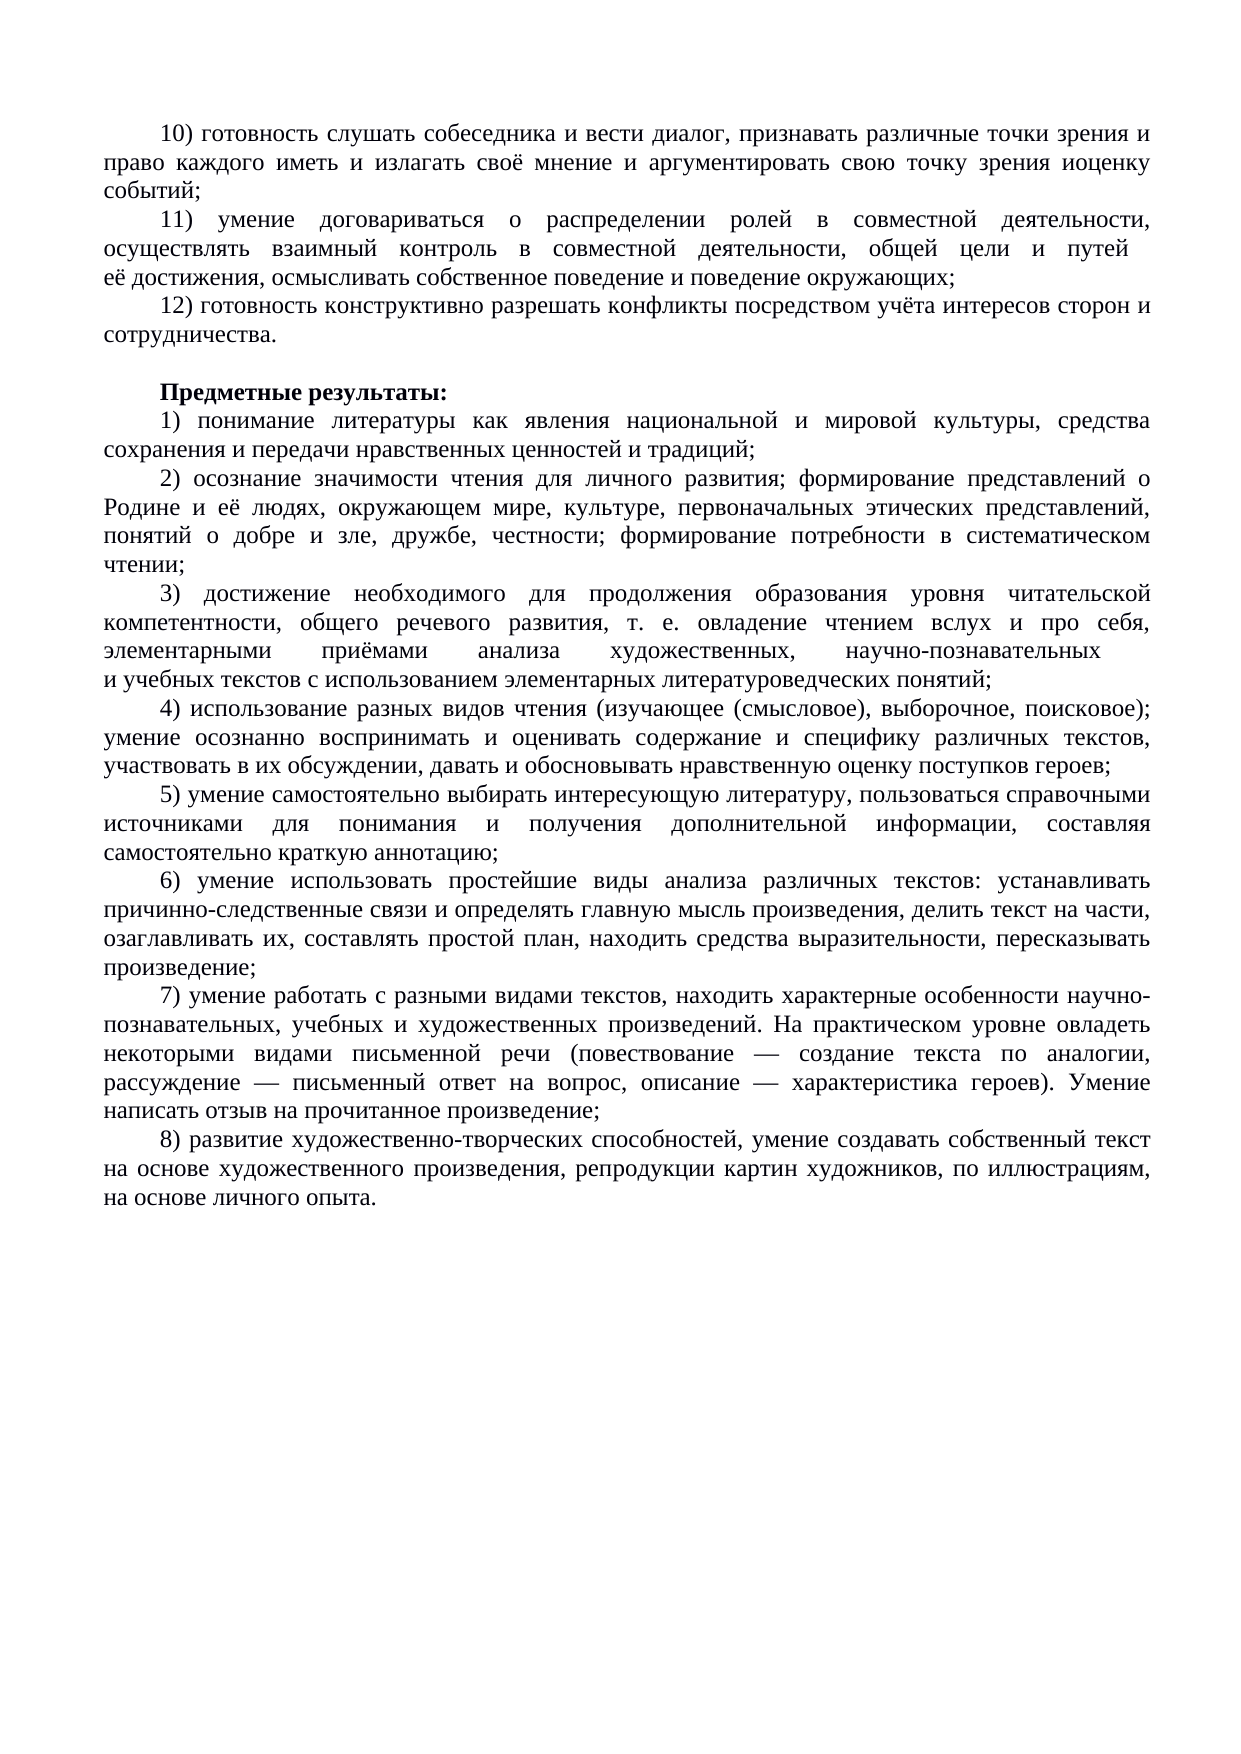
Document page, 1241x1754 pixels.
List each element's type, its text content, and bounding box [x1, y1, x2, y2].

text 8) развитие художественно-творческих способностей, умение создавать собственный текст на основе художественного произведения, репродукции картин художников, по иллюстрациям, на основе личного опыта. [103, 1124, 1152, 1211]
text 6) умение использовать простейшие виды анализа различных текстов: устанавливать причинно-следственные связи и определять главную мысль произведения, делить текст на части, озаглавливать их, составлять простой план, находить средства выразительности, пересказывать произведение; [103, 866, 1152, 981]
text 2) осознание значимости чтения для личного развития; формирование представлений о Родине и её людях, окружающем мире, культуре, первоначальных этических представлений, понятий о добре и зле, дружбе, честности; формирование потребности в систематическом чтении; [103, 463, 1152, 578]
text 11) умение договариваться о распределении ролей в совместной деятельности, осуществлять взаимный контроль в совместной деятельности, общей цели и путей её достижения, осмысливать собственное поведение и поведение окружающих; [103, 204, 1152, 291]
text 3) достижение необходимого для продолжения образования уровня читательской компетентности, общего речевого развития, т. е. овладение чтением вслух и про себя, элементарными приёмами анализа художественных, научно-познавательных и учебных текстов с использованием элементарных литературоведческих понятий; [103, 578, 1152, 693]
text 5) умение самостоятельно выбирать интересующую литературу, пользоваться справочными источниками для понимания и получения дополнительной информации, составляя самостоятельно краткую аннотацию; [103, 779, 1152, 866]
text 12) готовность конструктивно разрешать конфликты посредством учёта интересов сторон и сотрудничества. [103, 291, 1152, 348]
text Предметные результаты: [103, 377, 1152, 406]
text 10) готовность слушать собеседника и вести диалог, признавать различные точки зрения и право каждого иметь и излагать своё мнение и аргументировать свою точку зрения иоценку событий; [103, 118, 1152, 204]
text 1) понимание литературы как явления национальной и мировой культуры, средства сохранения и передачи нравственных ценностей и традиций; [103, 406, 1152, 463]
text 7) умение работать с разными видами текстов, находить характерные особенности научно-познавательных, учебных и художественных произведений. На практическом уровне овладеть некоторыми видами письменной речи (повествование — создание текста по аналогии, рассуждение — письменный ответ на вопрос, описание — характеристика героев). Умение написать отзыв на прочитанное произведение; [103, 981, 1152, 1124]
text 4) использование разных видов чтения (изучающее (смысловое), выборочное, поисковое); умение осознанно воспринимать и оценивать содержание и специфику различных текстов, участвовать в их обсуждении, давать и обосновывать нравственную оценку поступков героев; [103, 693, 1152, 779]
